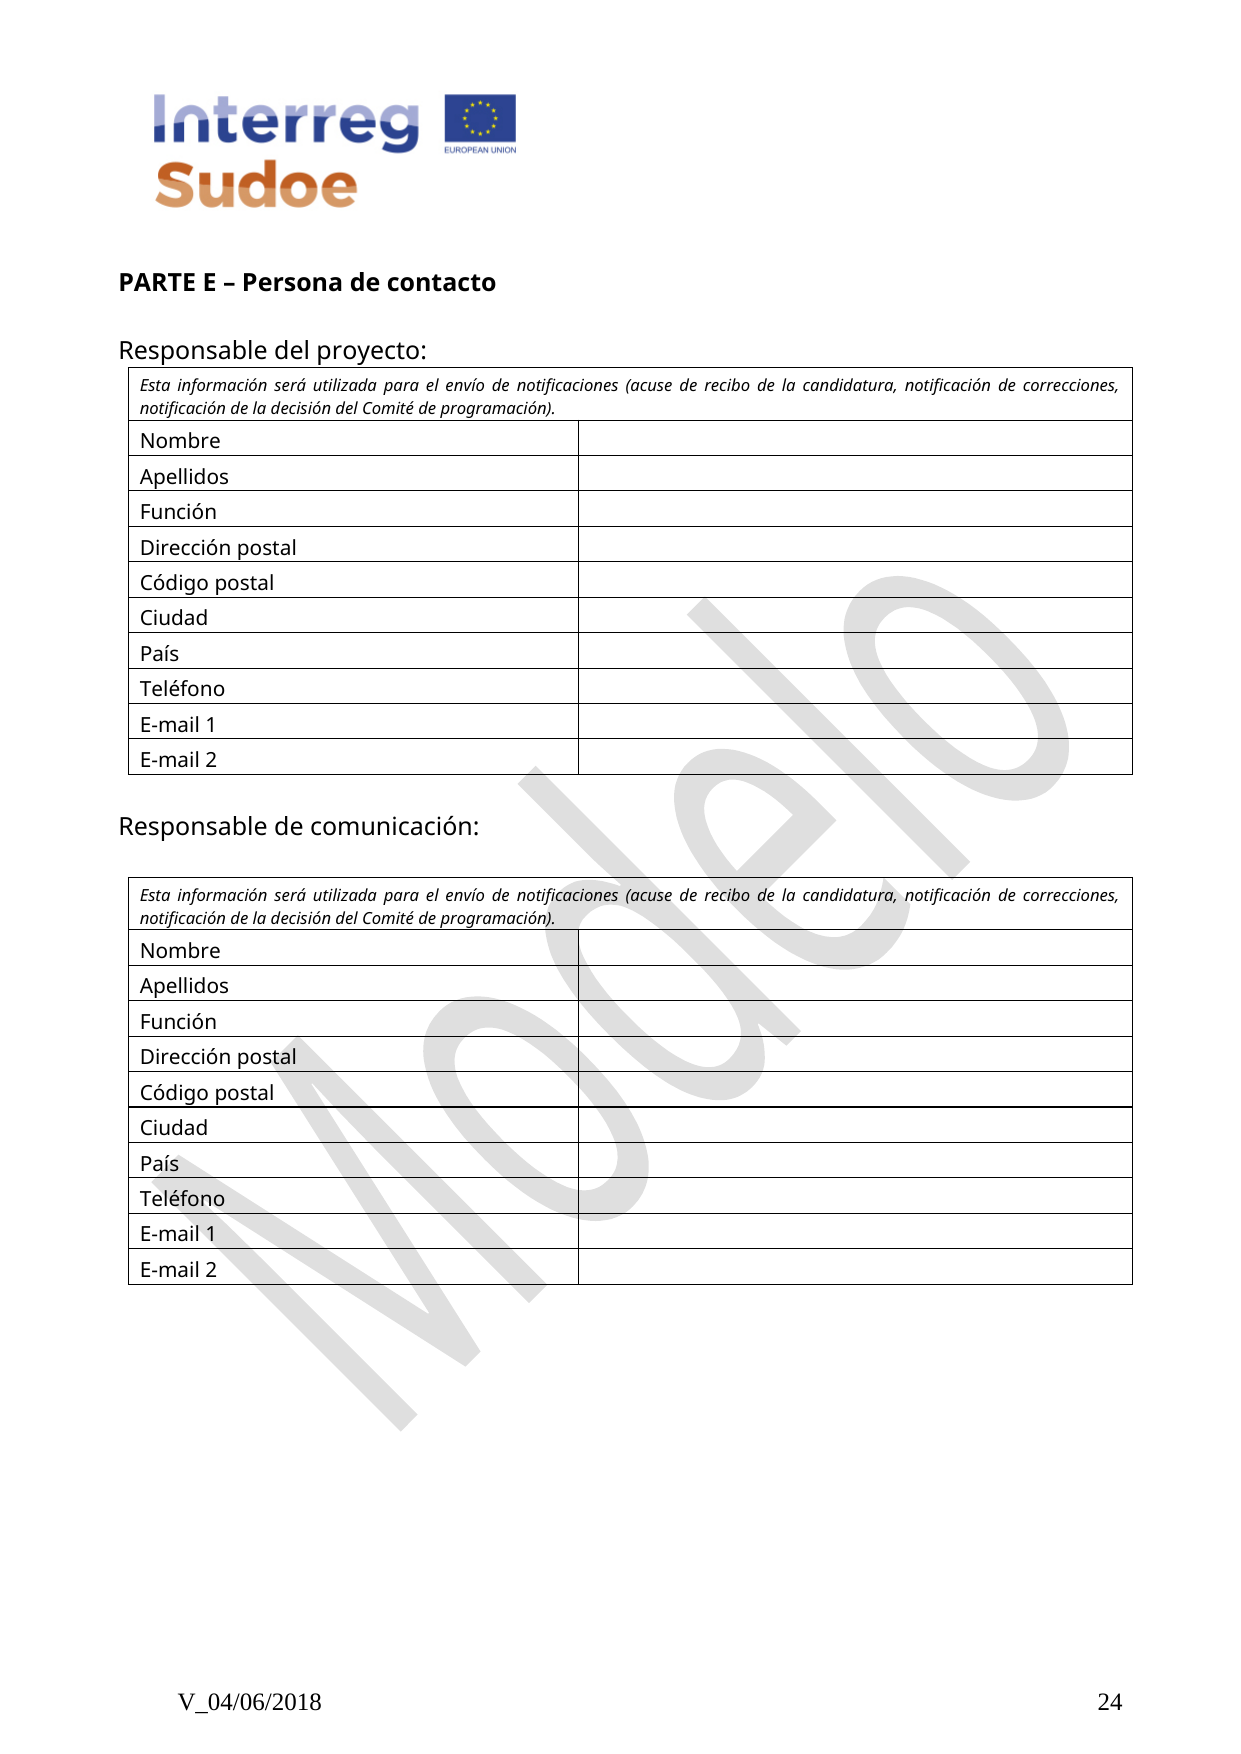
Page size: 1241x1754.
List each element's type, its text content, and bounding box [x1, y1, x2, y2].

table_cell Código postal [129, 562, 578, 597]
table_cell [579, 598, 1132, 632]
table_cell [579, 1001, 1132, 1036]
text Responsable del proyecto: [118, 333, 1122, 367]
table_cell E-mail 2 [129, 739, 578, 774]
table_cell Apellidos [129, 966, 578, 1000]
table_cell [579, 1178, 1132, 1213]
table_cell Nombre [129, 421, 578, 455]
table_cell Apellidos [129, 456, 578, 490]
table_cell [579, 966, 1132, 1000]
table_cell [579, 491, 1132, 526]
table_cell E-mail 1 [129, 704, 578, 738]
table_cell [579, 633, 1132, 667]
table_cell [579, 456, 1132, 490]
table_cell [579, 669, 1132, 703]
table_cell [579, 1214, 1132, 1248]
table_cell Función [129, 491, 578, 526]
table_cell Ciudad [129, 598, 578, 632]
table_cell Nombre [129, 930, 578, 965]
table_cell País [129, 633, 578, 667]
table_cell E-mail 1 [129, 1214, 578, 1248]
table_cell Teléfono [129, 1178, 578, 1213]
picture [118, 59, 552, 244]
table_cell [579, 704, 1132, 738]
table_cell [579, 527, 1132, 561]
table_cell [579, 1143, 1132, 1177]
table_cell [579, 1037, 1132, 1071]
table_header Esta información será utilizada para el envío de notificaciones (acuse de recibo de la candidatura, notificación de correcciones, notificación de la decisión del Comité de programación). [129, 368, 1132, 419]
table_header Esta información será utilizada para el envío de notificaciones (acuse de recibo de la candidatura, notificación de correcciones, notificación de la decisión del Comité de programación). [129, 878, 1132, 929]
text PARTE E – Persona de contacto [118, 265, 1122, 299]
table_cell E-mail 2 [129, 1249, 578, 1283]
table_cell Ciudad [129, 1108, 578, 1142]
text Responsable de comunicación: [118, 809, 1122, 843]
table_cell [579, 1072, 1132, 1106]
table_cell [579, 562, 1132, 597]
table_cell Dirección postal [129, 527, 578, 561]
table_cell [579, 739, 1132, 774]
table_cell [579, 1249, 1132, 1283]
table_cell País [129, 1143, 578, 1177]
table_cell Teléfono [129, 669, 578, 703]
table_cell Dirección postal [129, 1037, 578, 1071]
table_cell [579, 930, 1132, 965]
table_cell Función [129, 1001, 578, 1036]
table_cell [579, 421, 1132, 455]
table_cell Código postal [129, 1072, 578, 1106]
table_cell [579, 1108, 1132, 1142]
